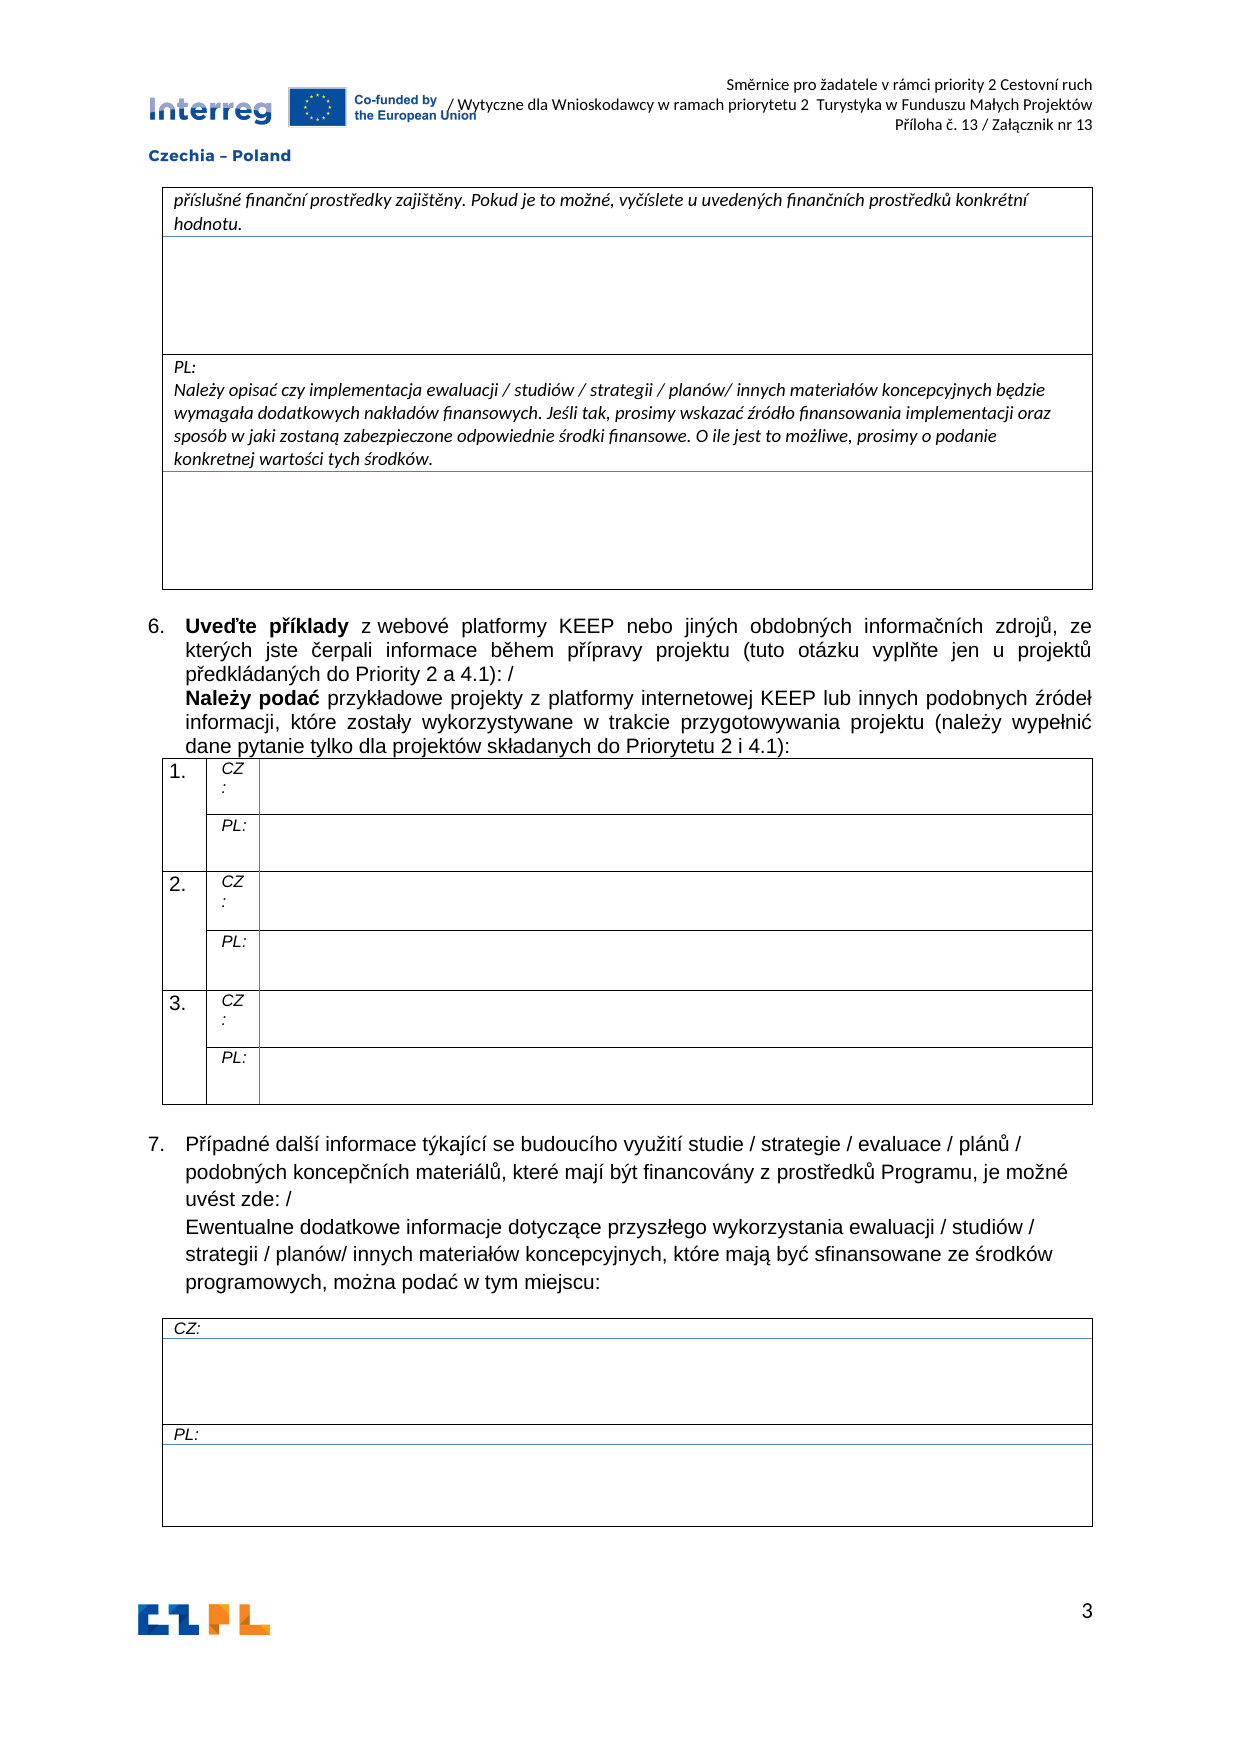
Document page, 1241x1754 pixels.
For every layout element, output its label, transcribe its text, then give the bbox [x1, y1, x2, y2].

table_cell [260, 815, 1092, 871]
table_cell [260, 872, 1092, 930]
list Uveďte příklady z webové platformy KEEP nebo jiných obdobných informačních zdrojů, ze kterých jste čerpali informace během přípravy projektu (tuto otázku vyplňte jen u projektů předkládaných do Priority 2 a 4.1): / [148, 614, 1093, 686]
list Případné další informace týkající se budoucího využití studie / strategie / evaluace / plánů / podobných koncepčních materiálů, které mají být financovány z prostředků Programu, je možné uvést zde: / [148, 1132, 1093, 1211]
list Ewentualne dodatkowe informacje dotyczące przyszłego wykorzystania ewaluacji / studiów / strategii / planów/ innych materiałów koncepcyjnych, które mają być sfinansowane ze środków programowych, można podać w tym miejscu: [185, 1215, 1093, 1294]
table_header [260, 759, 1092, 814]
table_cell PL: [207, 931, 259, 989]
table_cell [260, 1048, 1092, 1104]
table_header CZ: [163, 1319, 1092, 1338]
table_cell CZ: [207, 872, 259, 930]
table_cell [260, 991, 1092, 1047]
table_cell [163, 1339, 1092, 1424]
table_cell PL: [207, 815, 259, 871]
table_cell [260, 931, 1092, 989]
table_cell [163, 237, 1092, 354]
table_header [163, 759, 206, 871]
table_cell PL: Należy opisać czy implementacja ewaluacji / studiów / strategii / planów/ innych materiałów koncepcyjnych będzie wymagała dodatkowych nakładów finansowych. Jeśli tak, prosimy wskazać źródło finansowania implementacji oraz sposób w jaki zostaną zabezpieczone odpowiednie środki finansowe. O ile jest to możliwe, prosimy o podanie konkretnej wartości tych środków. [163, 355, 1092, 471]
table_header CZ: [207, 759, 259, 814]
table_cell [163, 1445, 1092, 1526]
table_cell PL: [163, 1425, 1092, 1444]
picture [134, 1601, 273, 1639]
list Należy podać przykładowe projekty z platformy internetowej KEEP lub innych podobnych źródeł informacji, które zostały wykorzystywane w trakcie przygotowywania projektu (należy wypełnić dane pytanie tylko dla projektów składanych do Priorytetu 2 i 4.1): [185, 686, 1093, 757]
table_cell [163, 991, 206, 1104]
table_cell PL: [207, 1048, 259, 1104]
table_cell [163, 472, 1092, 589]
picture [147, 85, 479, 165]
table_cell [163, 872, 206, 989]
table_cell CZ: [207, 991, 259, 1047]
